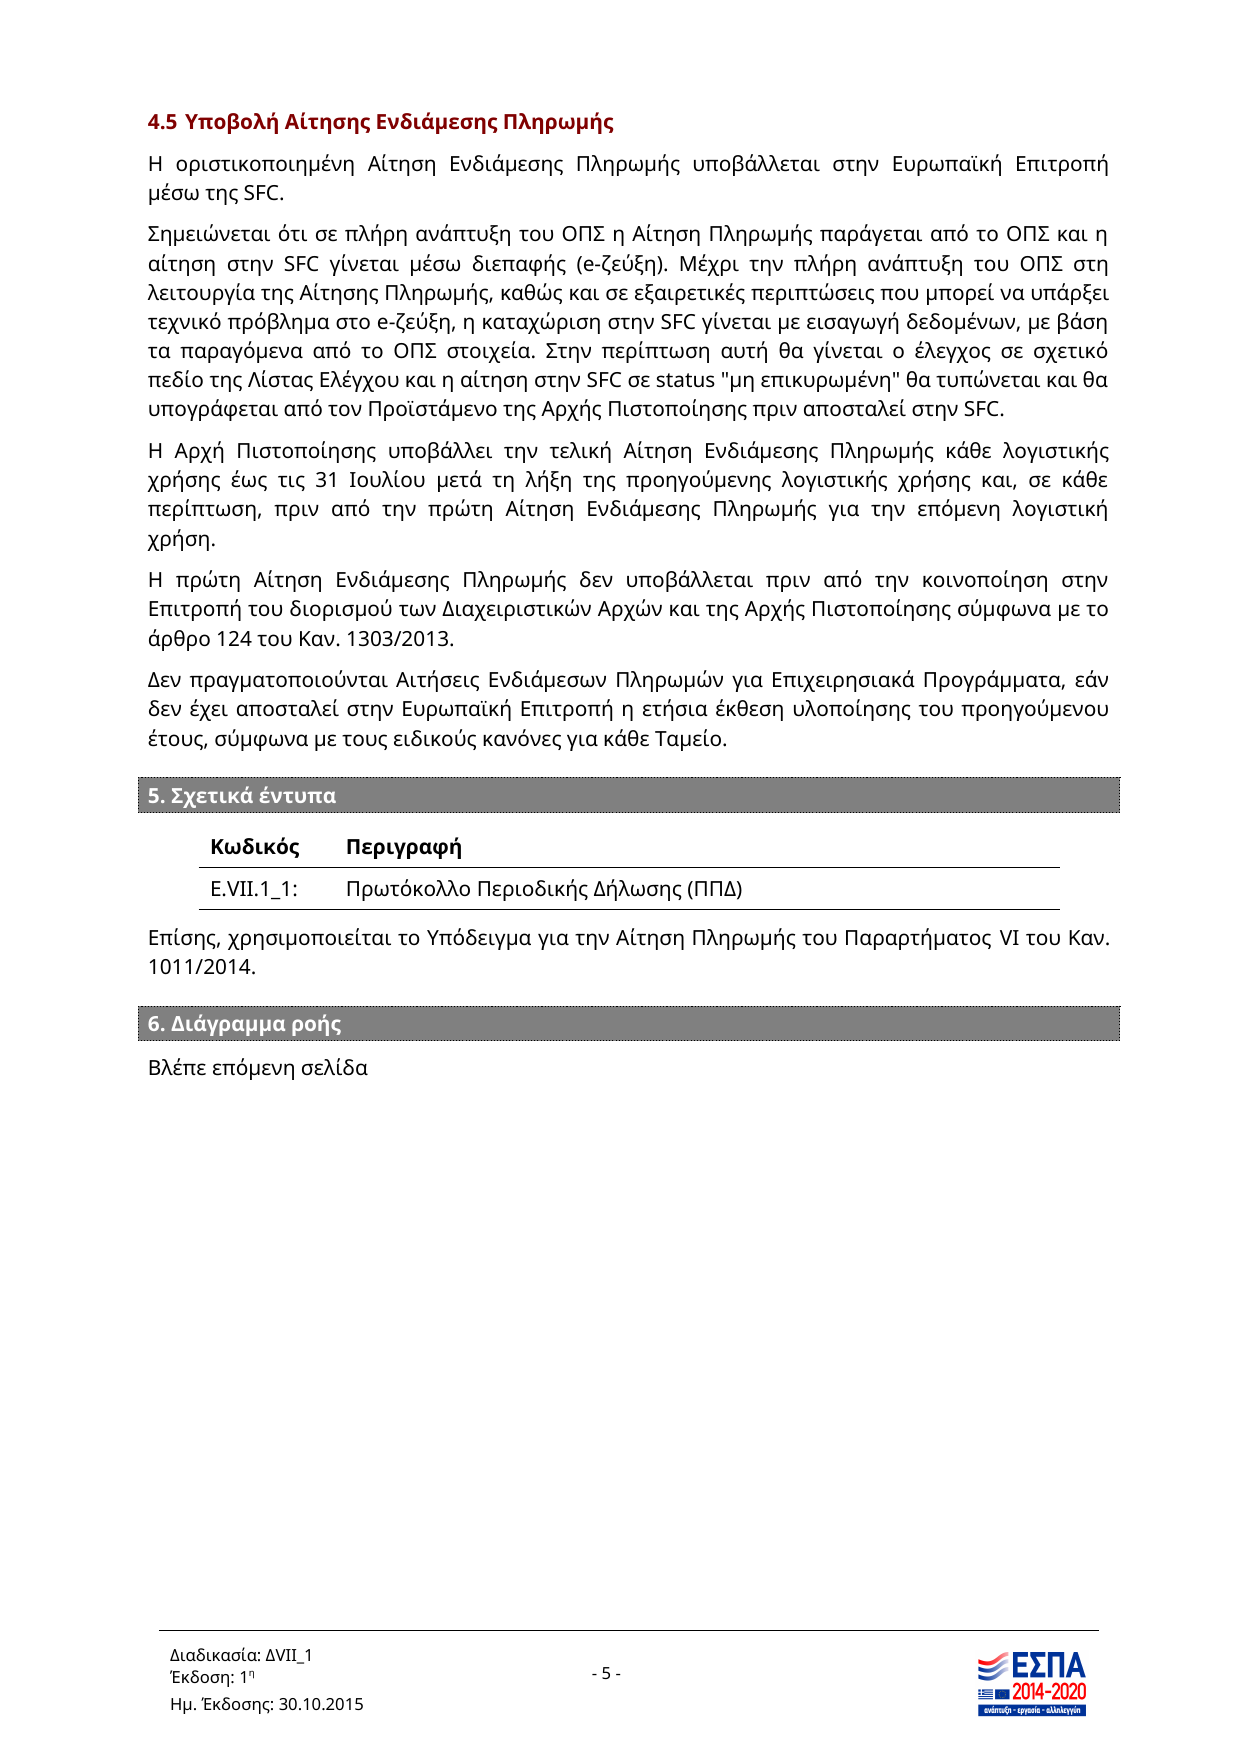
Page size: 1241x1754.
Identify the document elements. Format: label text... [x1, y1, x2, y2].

text Δεν πραγματοποιούνται Αιτήσεις Ενδιάμεσων Πληρωμών για Επιχειρησιακά Προγράμματα, εάν δεν έχει αποσταλεί στην Ευρωπαϊκή Επιτροπή η ετήσια έκθεση υλοποίησης του προηγούμενου έτους, σύμφωνα με τους ειδικούς κανόνες για κάθε Ταμείο. [148, 665, 1110, 752]
picture [975, 1650, 1089, 1718]
text Η Αρχή Πιστοποίησης υποβάλλει την τελική Αίτηση Ενδιάμεσης Πληρωμής κάθε λογιστικής χρήσης έως τις 31 Ιουλίου μετά τη λήξη της προηγούμενης λογιστικής χρήσης και, σε κάθε περίπτωση, πριν από την πρώτη Αίτηση Ενδιάμεσης Πληρωμής για την επόμενη λογιστική χρήση. [148, 436, 1110, 552]
text Σημειώνεται ότι σε πλήρη ανάπτυξη του ΟΠΣ η Αίτηση Πληρωμής παράγεται από το ΟΠΣ και η αίτηση στην SFC γίνεται μέσω διεπαφής (e-ζεύξη). Μέχρι την πλήρη ανάπτυξη του ΟΠΣ στη λειτουργία της Αίτησης Πληρωμής, καθώς και σε εξαιρετικές περιπτώσεις που μπορεί να υπάρξει τεχνικό πρόβλημα στο e-ζεύξη, η καταχώριση στην SFC γίνεται με εισαγωγή δεδομένων, με βάση τα παραγόμενα από το ΟΠΣ στοιχεία. Στην περίπτωση αυτή θα γίνεται ο έλεγχος σε σχετικό πεδίο της Λίστας Ελέγχου και η αίτηση στην SFC σε status "μη επικυρωμένη" θα τυπώνεται και θα υπογράφεται από τον Προϊστάμενο της Αρχής Πιστοποίησης πριν αποσταλεί στην SFC. [148, 219, 1110, 423]
table_header Περιγραφή [334, 825, 1059, 867]
list Υποβολή Αίτησης Ενδιάμεσης Πληρωμής [148, 106, 1110, 136]
text Η οριστικοποιημένη Αίτηση Ενδιάμεσης Πληρωμής υποβάλλεται στην Ευρωπαϊκή Επιτροπή μέσω της SFC. [148, 148, 1110, 206]
text Η πρώτη Αίτηση Ενδιάμεσης Πληρωμής δεν υποβάλλεται πριν από την κοινοποίηση στην Επιτροπή του διορισμού των Διαχειριστικών Αρχών και της Αρχής Πιστοποίησης σύμφωνα με το άρθρο 124 του Καν. 1303/2013. [148, 565, 1110, 652]
text 5. Σχετικά έντυπα [138, 777, 1120, 813]
table_cell Ε.VII.1_1: [199, 868, 334, 909]
text Επίσης, χρησιμοποιείται το Υπόδειγμα για την Αίτηση Πληρωμής του Παραρτήματος VI του Καν. 1011/2014. [148, 922, 1110, 981]
text Βλέπε επόμενη σελίδα [148, 1053, 1110, 1082]
table_header Κωδικός [199, 825, 334, 867]
text 6. Διάγραμμα ροής [138, 1006, 1120, 1041]
table_cell Πρωτόκολλο Περιοδικής Δήλωσης (ΠΠΔ) [334, 868, 1059, 909]
